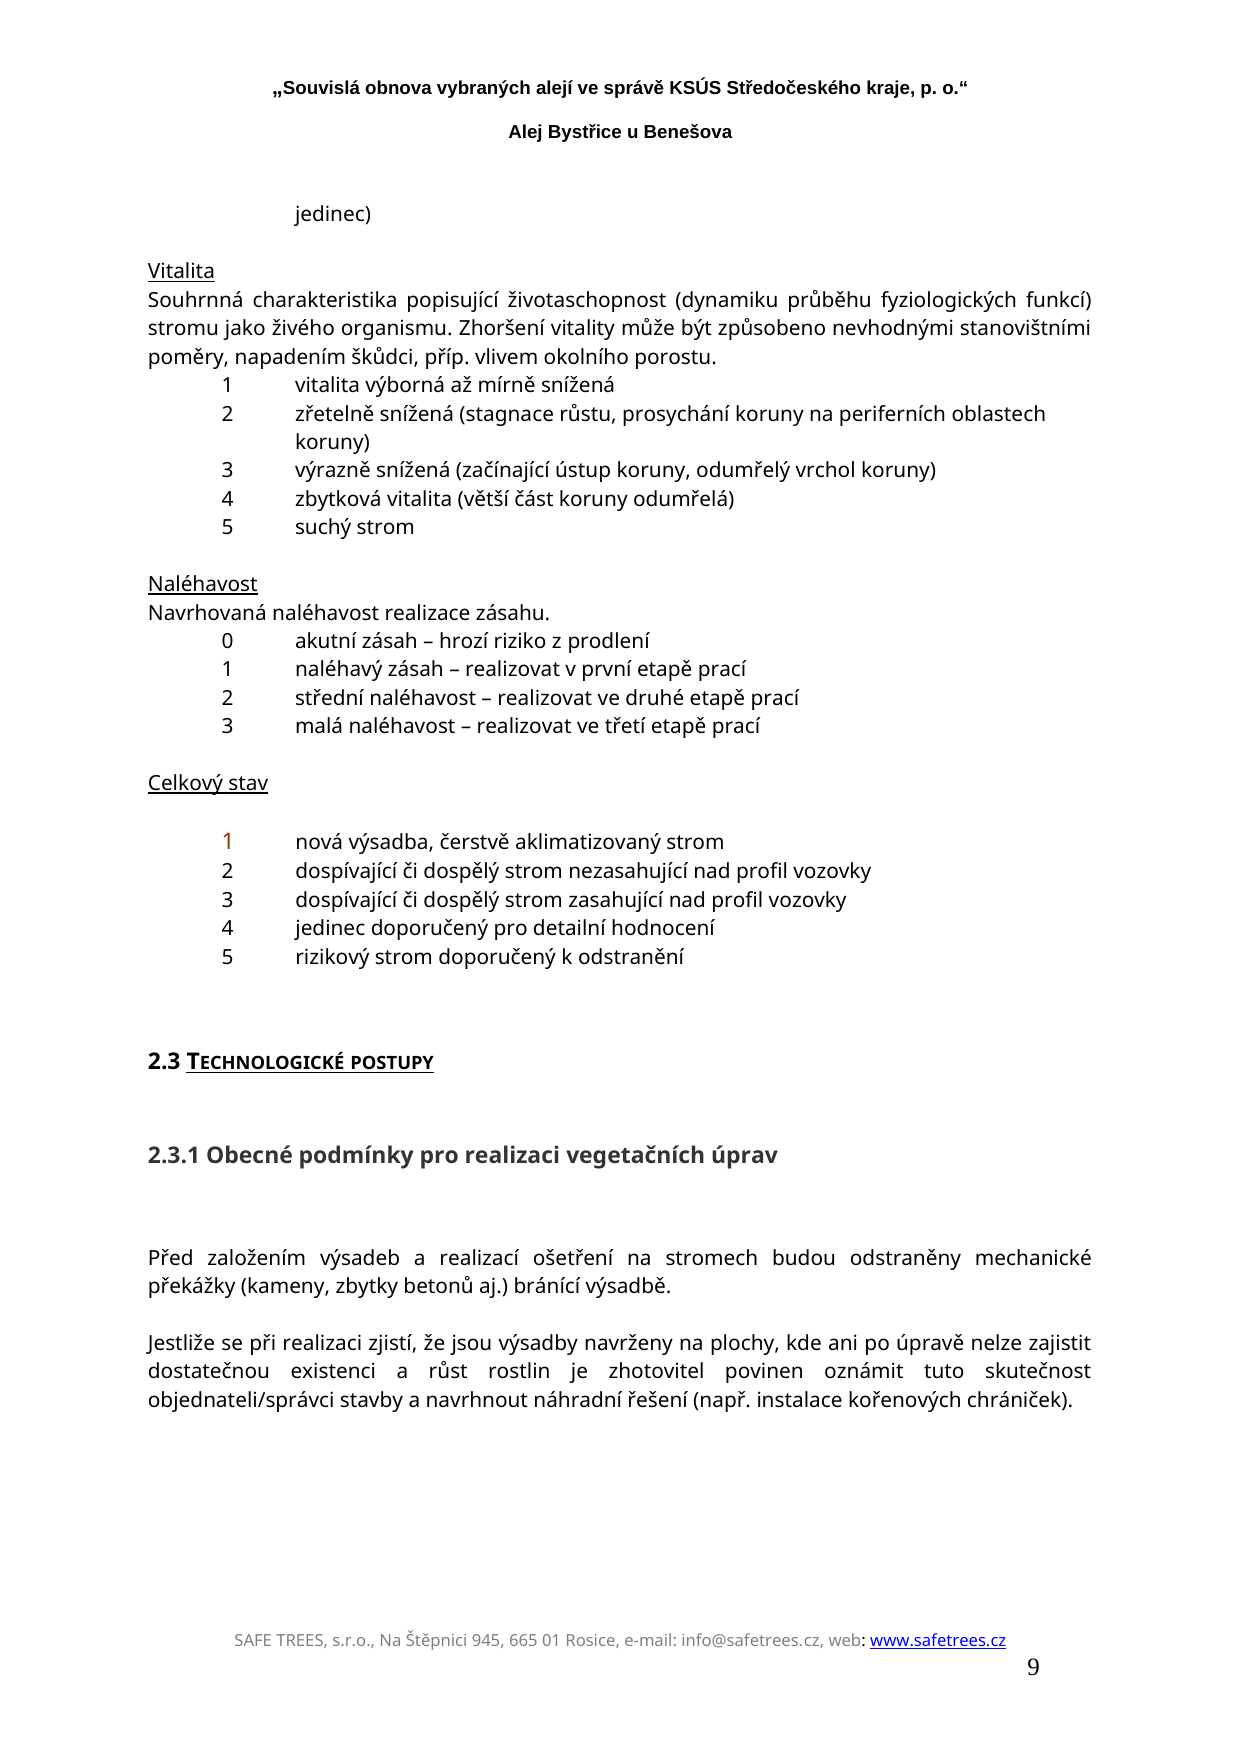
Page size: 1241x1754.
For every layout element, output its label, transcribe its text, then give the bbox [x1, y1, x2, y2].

text Celkový stav [148, 768, 1093, 797]
list zřetelně snížená (stagnace růstu, prosychání koruny na periferních oblastech koruny) [221, 399, 1093, 456]
list akutní zásah – hrozí riziko z prodlení [221, 626, 1093, 654]
text Jestliže se při realizaci zjistí, že jsou výsadby navrženy na plochy, kde ani po úpravě nelze zajistit dostatečnou existenci a růst rostlin je zhotovitel povinen oznámit tuto skutečnost objednateli/správci stavby a navrhnout náhradní řešení (např. instalace kořenových chrániček). [148, 1328, 1093, 1413]
text 1 nová výsadba, čerstvě aklimatizovaný strom [148, 825, 1093, 856]
text Navrhovaná naléhavost realizace zásahu. [148, 598, 1093, 626]
list suchý strom [221, 512, 1093, 541]
text Před založením výsadeb a realizací ošetření na stromech budou odstraněny mechanické překážky (kameny, zbytky betonů aj.) bránící výsadbě. [148, 1243, 1093, 1299]
list zbytková vitalita (větší část koruny odumřelá) [221, 484, 1093, 512]
subtitle 2.3.1 Obecné podmínky pro realizaci vegetačních úprav [148, 1139, 1093, 1170]
text Naléhavost [148, 569, 1093, 598]
text 2 dospívající či dospělý strom nezasahující nad profil vozovky [148, 856, 1093, 885]
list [221, 199, 1093, 228]
text 5 rizikový strom doporučený k odstranění [148, 942, 1093, 970]
list střední naléhavost – realizovat ve druhé etapě prací [221, 683, 1093, 711]
text Souhrnná charakteristika popisující životaschopnost (dynamiku průběhu fyziologických funkcí) stromu jako živého organismu. Zhoršení vitality může být způsobeno nevhodnými stanovištními poměry, napadením škůdci, příp. vlivem okolního porostu. [148, 285, 1093, 370]
text 4 jedinec doporučený pro detailní hodnocení [148, 913, 1093, 942]
list výrazně snížená (začínající ústup koruny, odumřelý vrchol koruny) [221, 456, 1093, 484]
text Vitalita [148, 256, 1093, 285]
list malá naléhavost – realizovat ve třetí etapě prací [221, 711, 1093, 740]
subtitle 2.3 Technologické postupy [148, 1045, 1093, 1076]
text 3 dospívající či dospělý strom zasahující nad profil vozovky [148, 885, 1093, 913]
list naléhavý zásah – realizovat v první etapě prací [221, 654, 1093, 683]
list vitalita výborná až mírně snížená [221, 370, 1093, 399]
